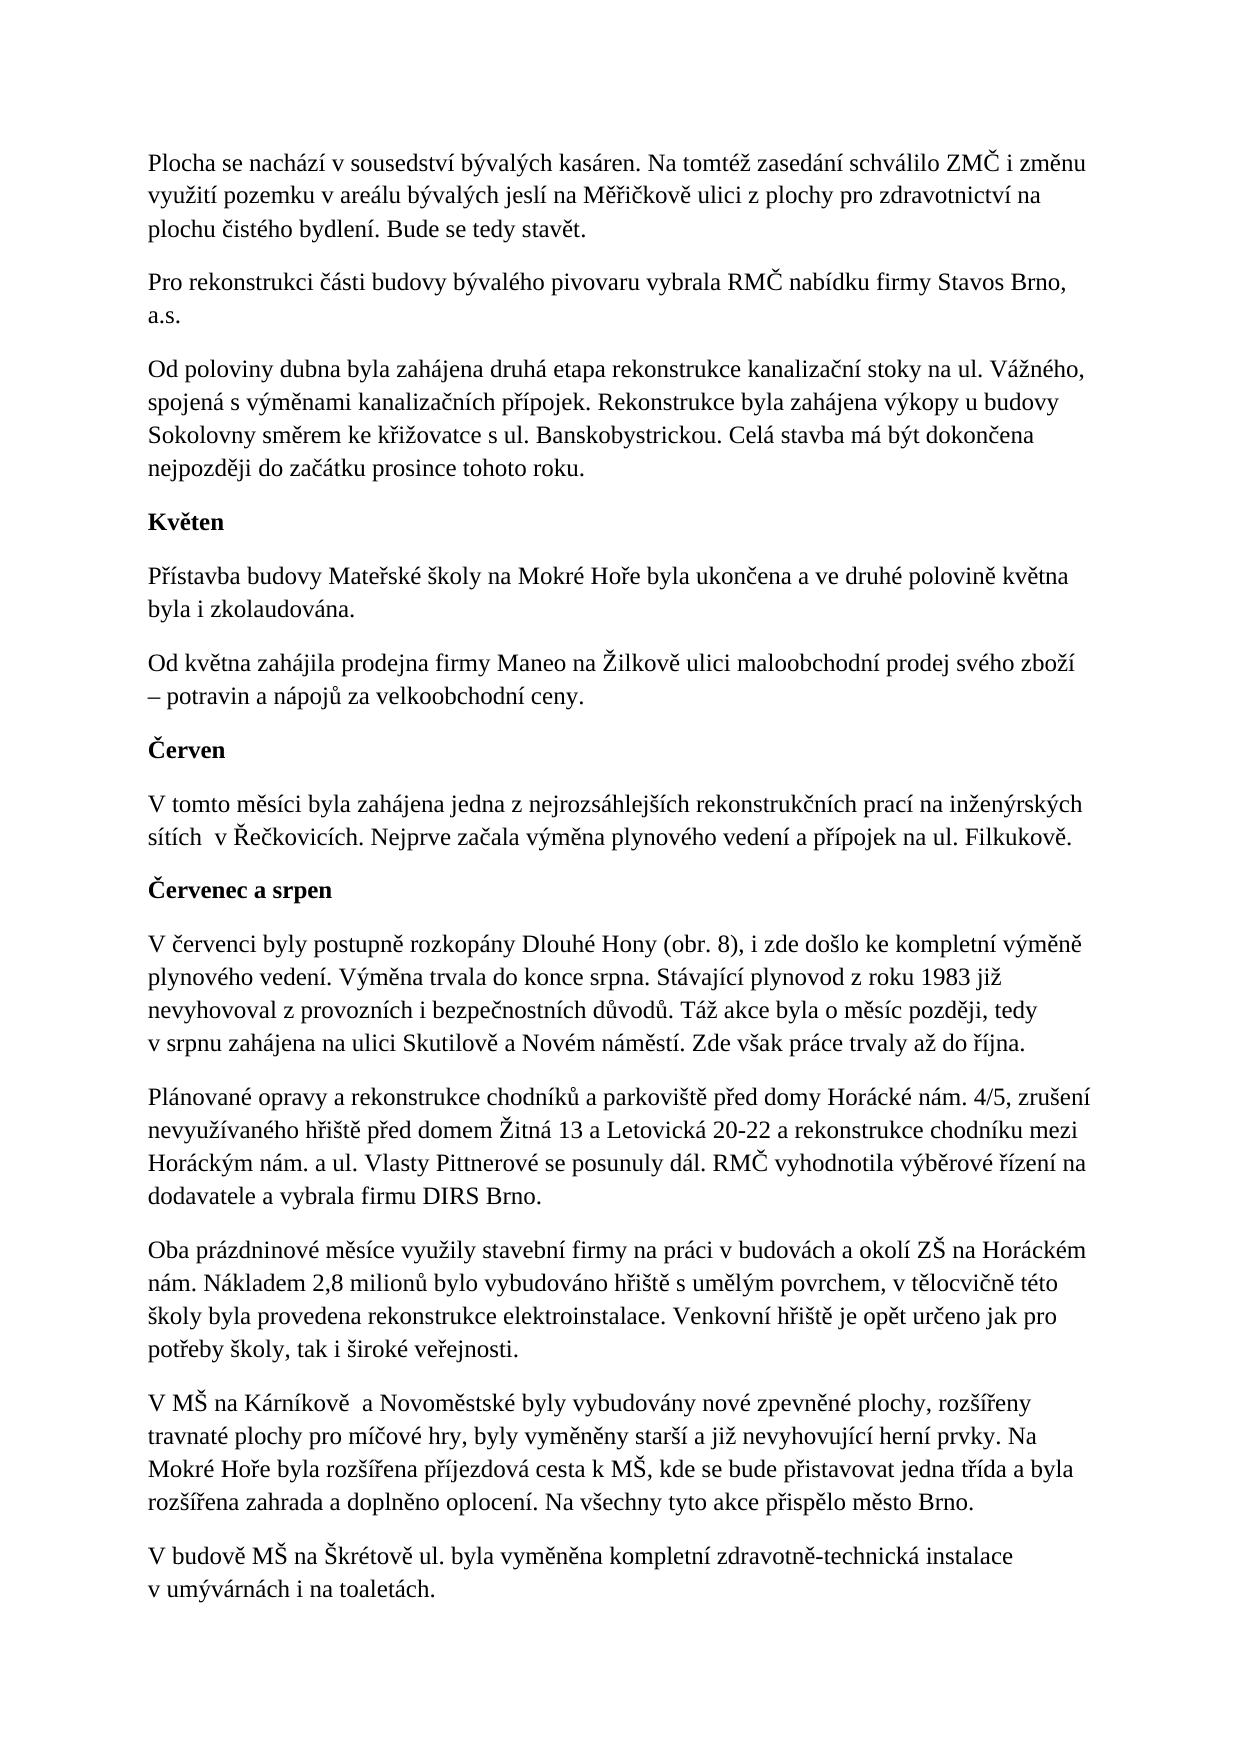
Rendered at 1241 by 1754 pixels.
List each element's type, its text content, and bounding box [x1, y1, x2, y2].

text Pro rekonstrukci části budovy bývalého pivovaru vybrala RMČ nabídku firmy Stavos Brno, a.s. [148, 267, 1093, 329]
text Plánované opravy a rekonstrukce chodníků a parkoviště před domy Horácké nám. 4/5, zrušení nevyužívaného hřiště před domem Žitná 13 a Letovická 20-22 a rekonstrukce chodníku mezi Horáckým nám. a ul. Vlasty Pittnerové se posunuly dál. RMČ vyhodnotila výběrové řízení na dodavatele a vybrala firmu DIRS Brno. [148, 1082, 1093, 1210]
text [148, 148, 1093, 242]
text Oba prázdninové měsíce využily stavební firmy na práci v budovách a okolí ZŠ na Horáckém nám. Nákladem 2,8 milionů bylo vybudováno hřiště s umělým povrchem, v tělocvičně této školy byla provedena rekonstrukce elektroinstalace. Venkovní hřiště je opět určeno jak pro potřeby školy, tak i široké veřejnosti. [148, 1235, 1093, 1363]
text V budově MŠ na Škrétově ul. byla vyměněna kompletní zdravotně-technická instalace v umývárnách i na toaletách. [148, 1541, 1093, 1603]
text V tomto měsíci byla zahájena jedna z nejrozsáhlejších rekonstrukčních prací na inženýrských sítích v Řečkovicích. Nejprve začala výměna plynového vedení a přípojek na ul. Filkukově. [148, 789, 1093, 851]
text Přístavba budovy Mateřské školy na Mokré Hoře byla ukončena a ve druhé polovině května byla i zkolaudována. [148, 561, 1093, 623]
text Od poloviny dubna byla zahájena druhá etapa rekonstrukce kanalizační stoky na ul. Vážného, spojená s výměnami kanalizačních přípojek. Rekonstrukce byla zahájena výkopy u budovy Sokolovny směrem ke křižovatce s ul. Banskobystrickou. Celá stavba má být dokončena nejpozději do začátku prosince tohoto roku. [148, 354, 1093, 482]
text Od května zahájila prodejna firmy Maneo na Žilkově ulici maloobchodní prodej svého zboží – potravin a nápojů za velkoobchodní ceny. [148, 648, 1093, 710]
text Červen [148, 735, 1093, 764]
text Červenec a srpen [148, 876, 1093, 904]
text V červenci byly postupně rozkopány Dlouhé Hony (obr. 8), i zde došlo ke kompletní výměně plynového vedení. Výměna trvala do konce srpna. Stávající plynovod z roku 1983 již nevyhovoval z provozních i bezpečnostních důvodů. Táž akce byla o měsíc později, tedy v srpnu zahájena na ulici Skutilově a Novém náměstí. Zde však práce trvaly až do října. [148, 929, 1093, 1057]
text V MŠ na Kárníkově a Novoměstské byly vybudovány nové zpevněné plochy, rozšířeny travnaté plochy pro míčové hry, byly vyměněny starší a již nevyhovující herní prvky. Na Mokré Hoře byla rozšířena příjezdová cesta k MŠ, kde se bude přistavovat jedna třída a byla rozšířena zahrada a doplněno oplocení. Na všechny tyto akce přispělo město Brno. [148, 1388, 1093, 1516]
text Květen [148, 507, 1093, 536]
